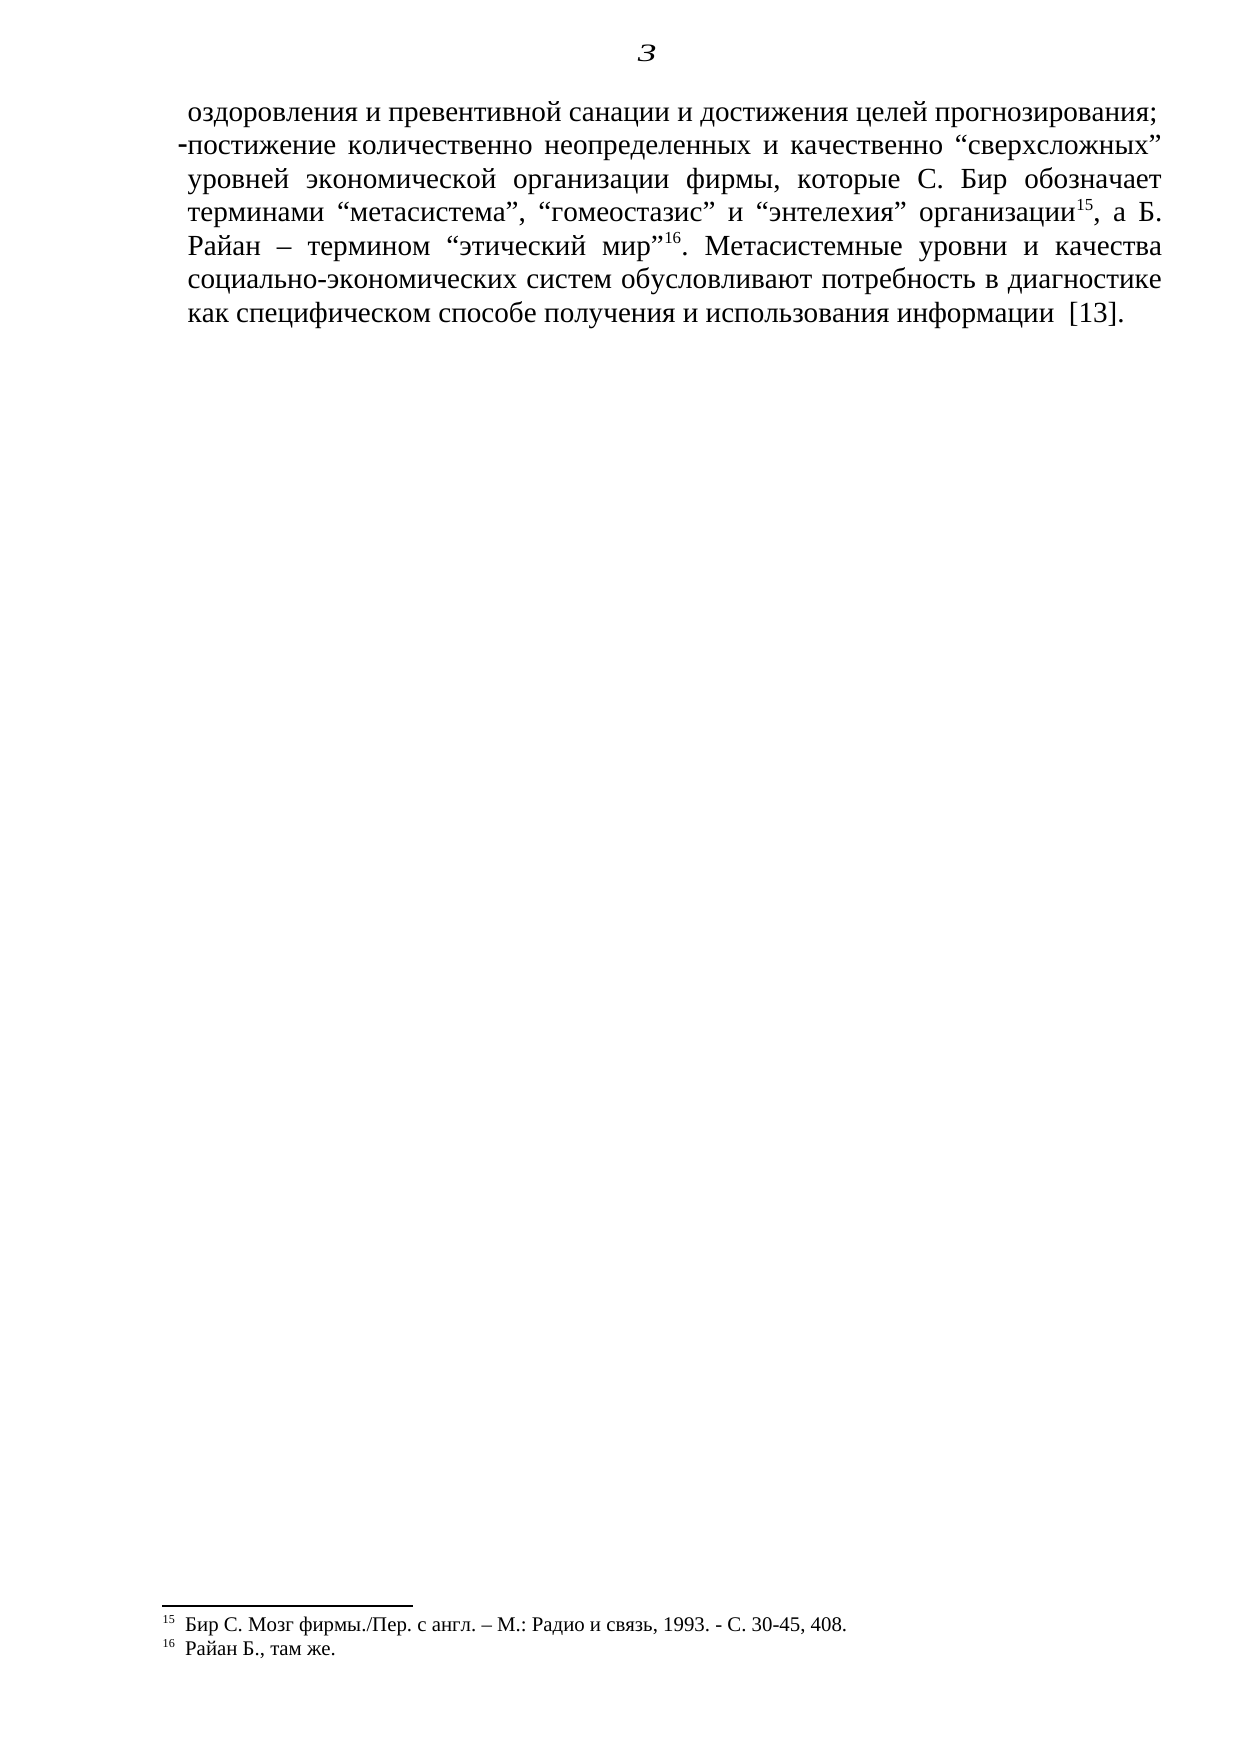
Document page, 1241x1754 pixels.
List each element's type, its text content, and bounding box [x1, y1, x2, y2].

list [178, 94, 1162, 127]
list постижение количественно неопределенных и качественно “сверхсложных” уровней экономической организации фирмы, которые С. Бир обозначает терминами “метасистема”, “гомеостазис” и “энтелехия” организации, а Б. Райан – термином “этический мир”. Метасистемные уровни и качества социально-экономических систем обусловливают потребность в диагностике как специфическом способе получения и использования информации [13]. [178, 127, 1162, 328]
